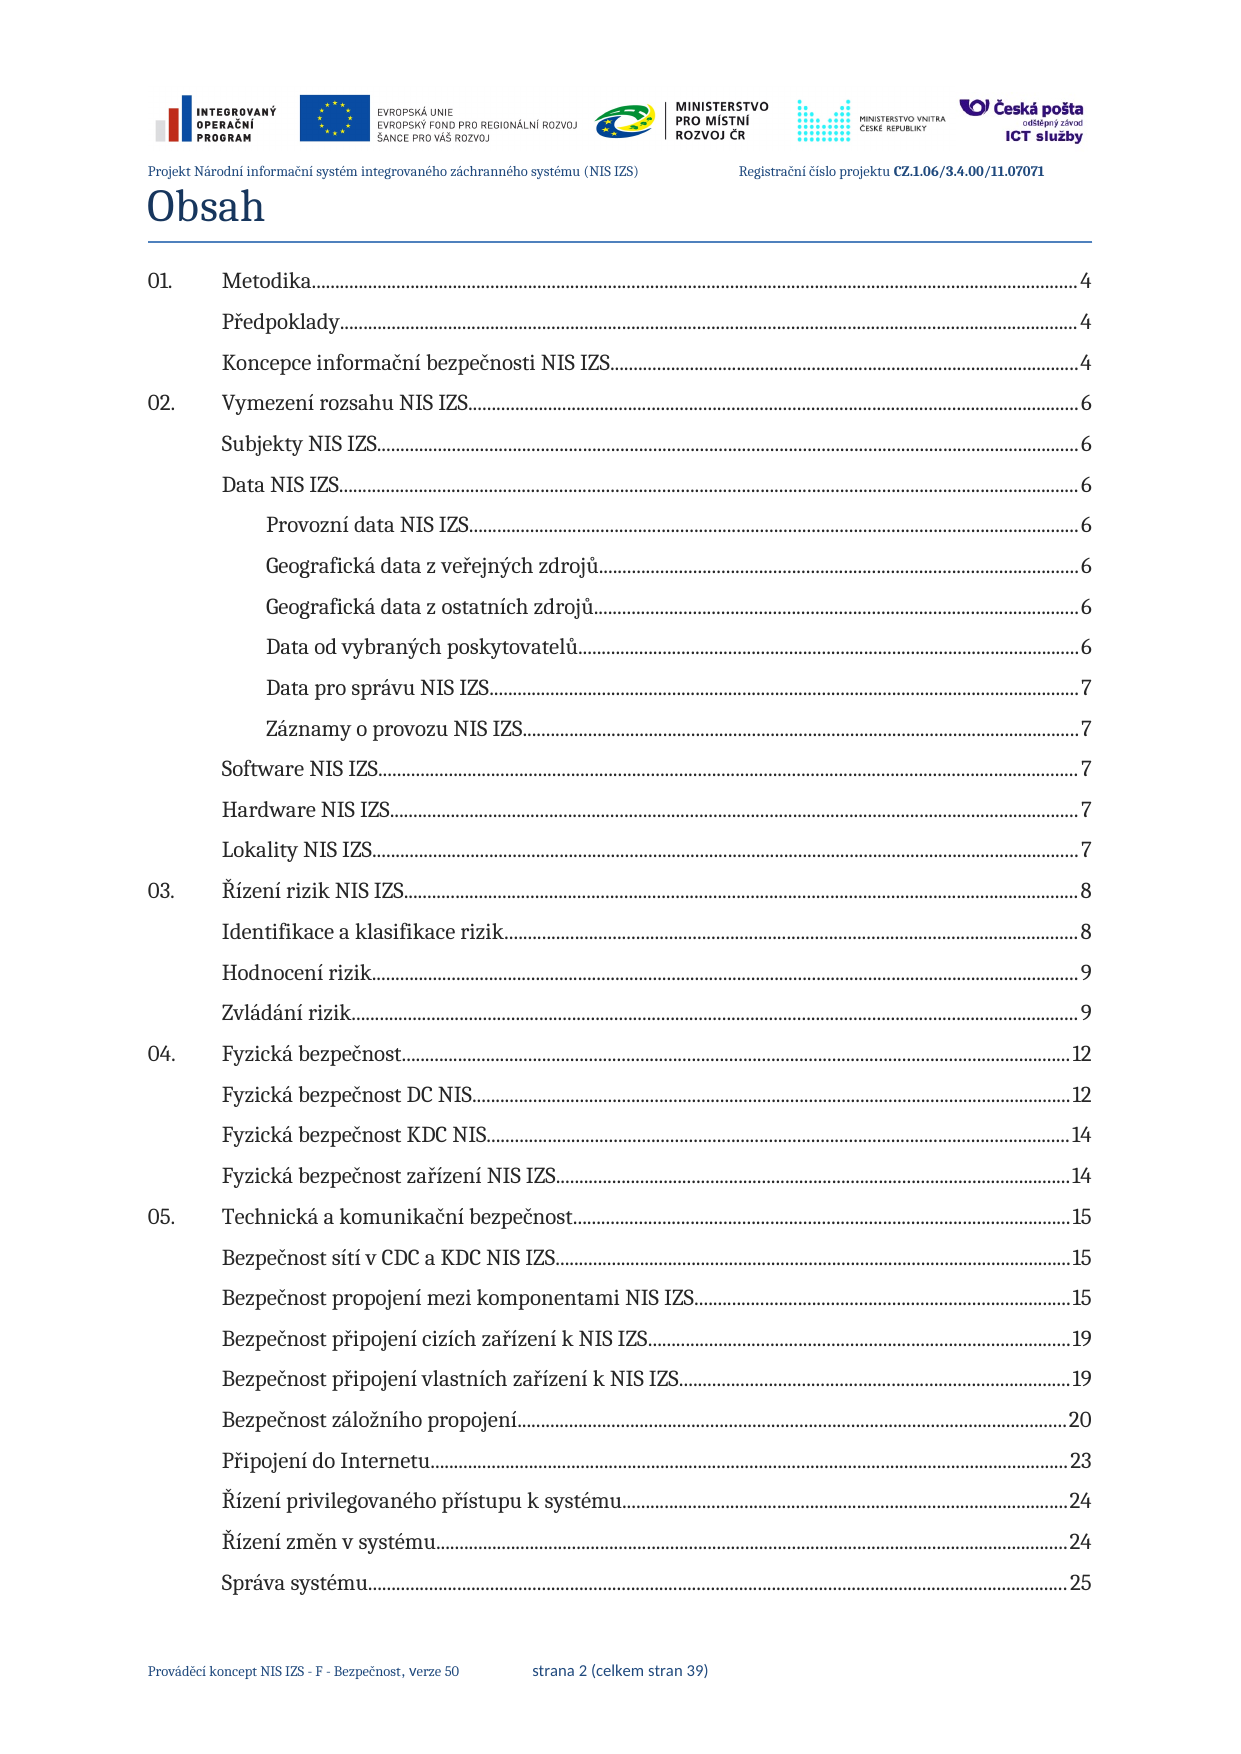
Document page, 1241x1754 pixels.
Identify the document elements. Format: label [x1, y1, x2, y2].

picture [147, 86, 1091, 152]
